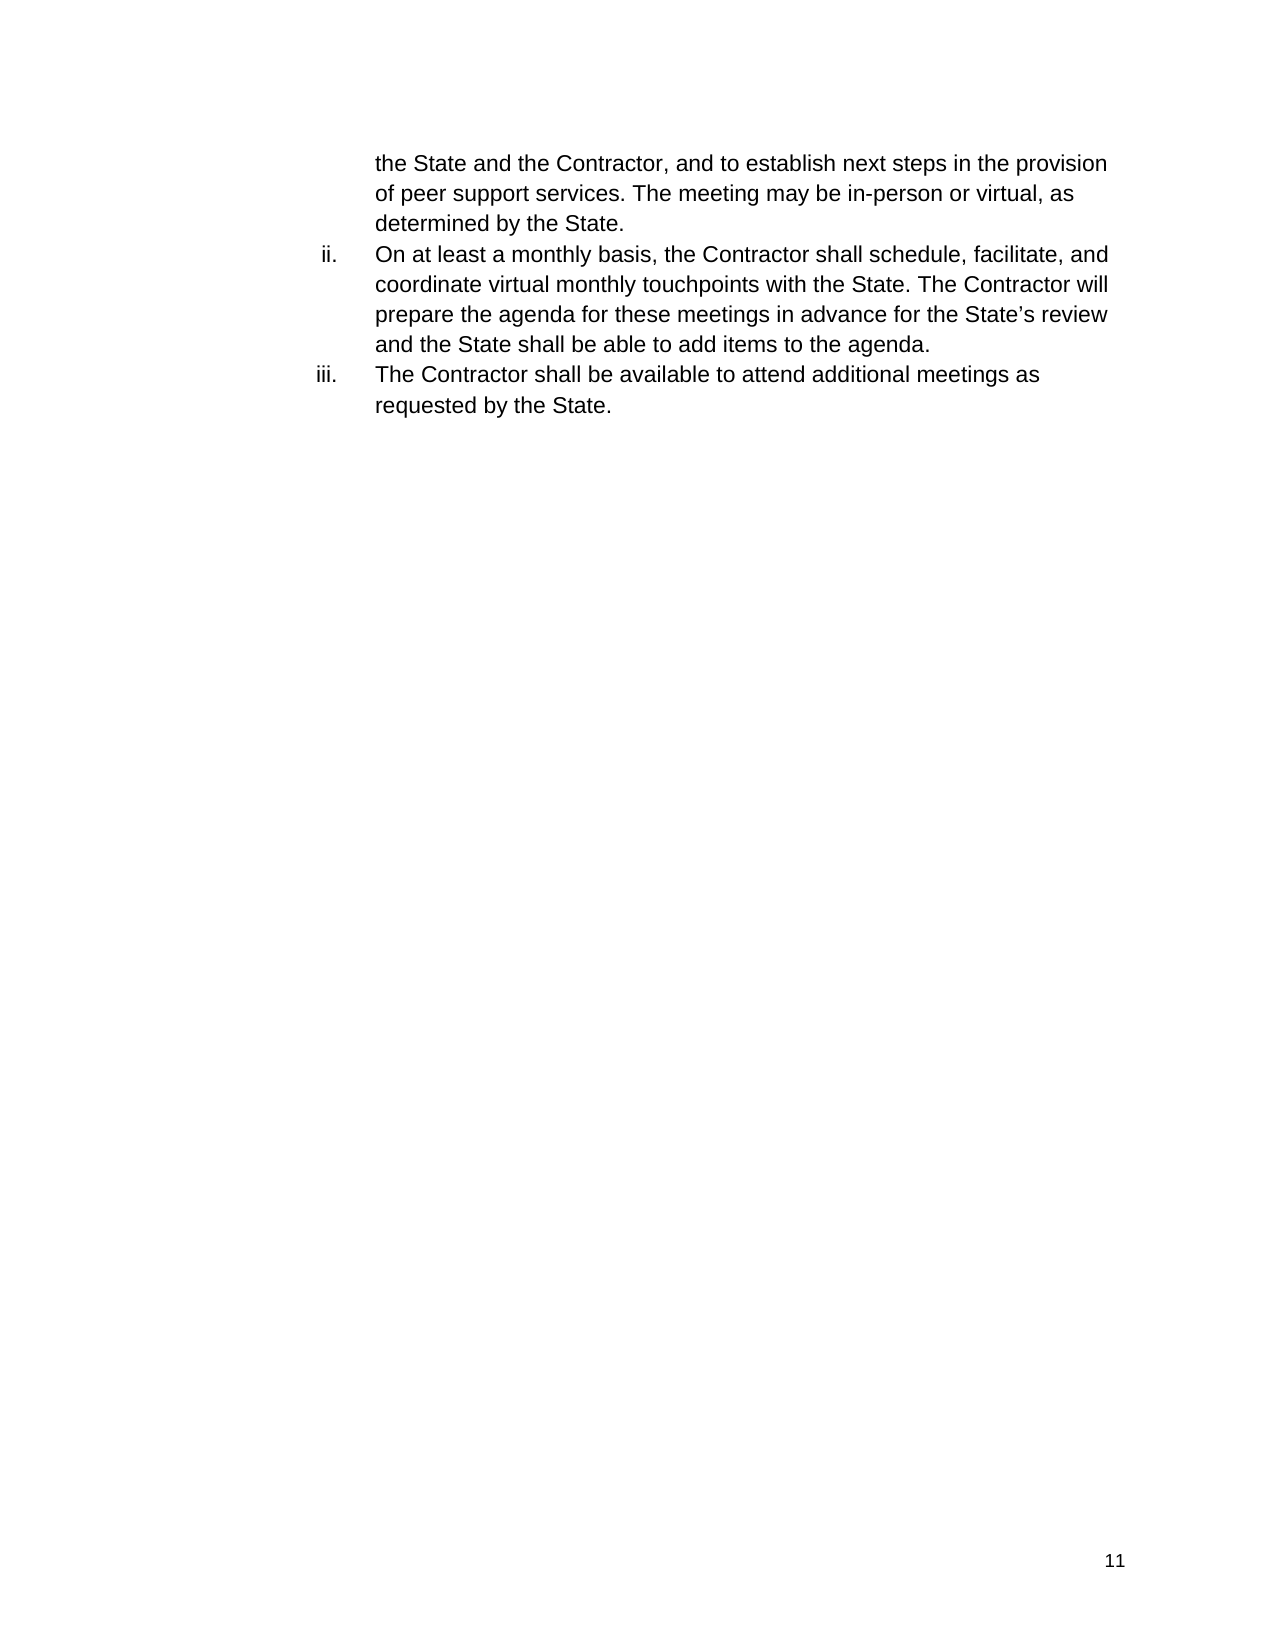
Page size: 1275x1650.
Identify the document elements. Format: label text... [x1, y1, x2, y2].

list On at least a monthly basis, the Contractor shall schedule, facilitate, and coordinate virtual monthly touchpoints with the State. The Contractor will prepare the agenda for these meetings in advance for the State’s review and the State shall be able to add items to the agenda. [337, 241, 1125, 358]
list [337, 150, 1125, 237]
list The Contractor shall be available to attend additional meetings as requested by the State. [337, 361, 1125, 418]
